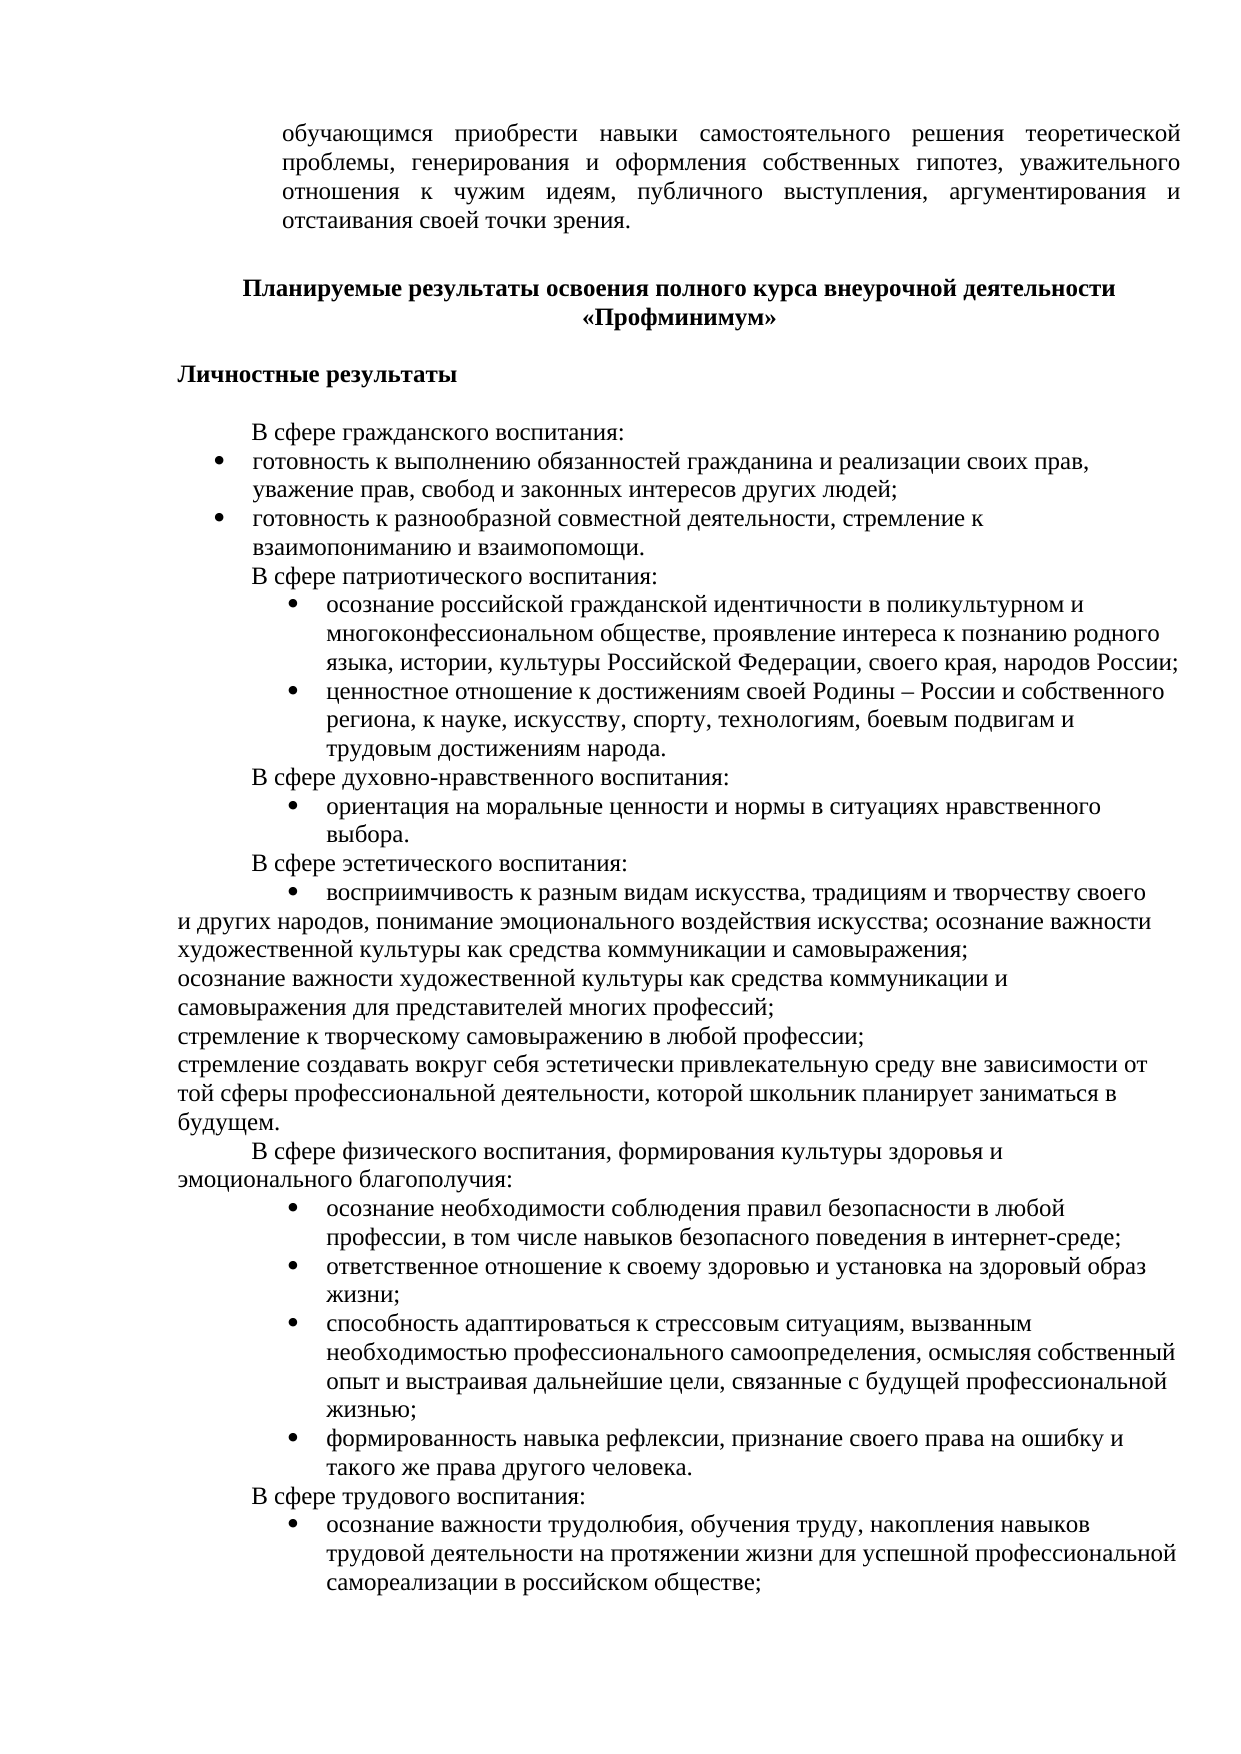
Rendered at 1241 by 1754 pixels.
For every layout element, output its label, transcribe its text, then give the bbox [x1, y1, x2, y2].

text В сфере физического воспитания, формирования культуры здоровья и эмоционального благополучия: [177, 1136, 1181, 1193]
text осознание важности художественной культуры как средства коммуникации и самовыражения для представителей многих профессий; [177, 963, 1181, 1021]
list ориентация на моральные ценности и нормы в ситуациях нравственного выбора. [288, 791, 1181, 848]
list осознание необходимости соблюдения правил безопасности в любой профессии, в том числе навыков безопасного поведения в интернет-среде; [288, 1193, 1181, 1251]
text В сфере духовно-нравственного воспитания: [177, 762, 1181, 791]
list готовность к разнообразной совместной деятельности, стремление к взаимопониманию и взаимопомощи. [215, 503, 1181, 561]
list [244, 118, 1181, 234]
text В сфере эстетического воспитания: [177, 848, 1181, 877]
list формированность навыка рефлексии, признание своего права на ошибку и такого же права другого человека. [288, 1423, 1181, 1481]
list способность адаптироваться к стрессовым ситуациям, вызванным необходимостью профессионального самоопределения, осмысляя собственный опыт и выстраивая дальнейшие цели, связанные с будущей профессиональной жизнью; [288, 1308, 1181, 1423]
text В сфере патриотического воспитания: [177, 561, 1181, 589]
text В сфере гражданского воспитания: [177, 417, 1181, 446]
list ответственное отношение к своему здоровью и установка на здоровый образ жизни; [288, 1251, 1181, 1308]
list осознание российской гражданской идентичности в поликультурном и многоконфессиональном обществе, проявление интереса к познанию родного языка, истории, культуры Российской Федерации, своего края, народов России; [288, 589, 1181, 676]
text Личностные результаты [177, 359, 1181, 388]
text и других народов, понимание эмоционального воздействия искусства; осознание важности художественной культуры как средства коммуникации и самовыражения; [177, 906, 1181, 963]
list осознание важности трудолюбия, обучения труду, накопления навыков трудовой деятельности на протяжении жизни для успешной профессиональной самореализации в российском обществе; [288, 1509, 1181, 1596]
text В сфере трудового воспитания: [177, 1481, 1181, 1509]
text Планируемые результаты освоения полного курса внеурочной деятельности «Профминимум» [177, 273, 1181, 331]
list готовность к выполнению обязанностей гражданина и реализации своих прав, уважение прав, свобод и законных интересов других людей; [215, 446, 1181, 503]
text стремление к творческому самовыражению в любой профессии; [177, 1021, 1181, 1049]
list ценностное отношение к достижениям своей Родины – России и собственного региона, к науке, искусству, спорту, технологиям, боевым подвигам и трудовым достижениям народа. [288, 676, 1181, 762]
text стремление создавать вокруг себя эстетически привлекательную среду вне зависимости от той сферы профессиональной деятельности, которой школьник планирует заниматься в будущем. [177, 1049, 1181, 1136]
list восприимчивость к разным видам искусства, традициям и творчеству своего [288, 877, 1181, 906]
